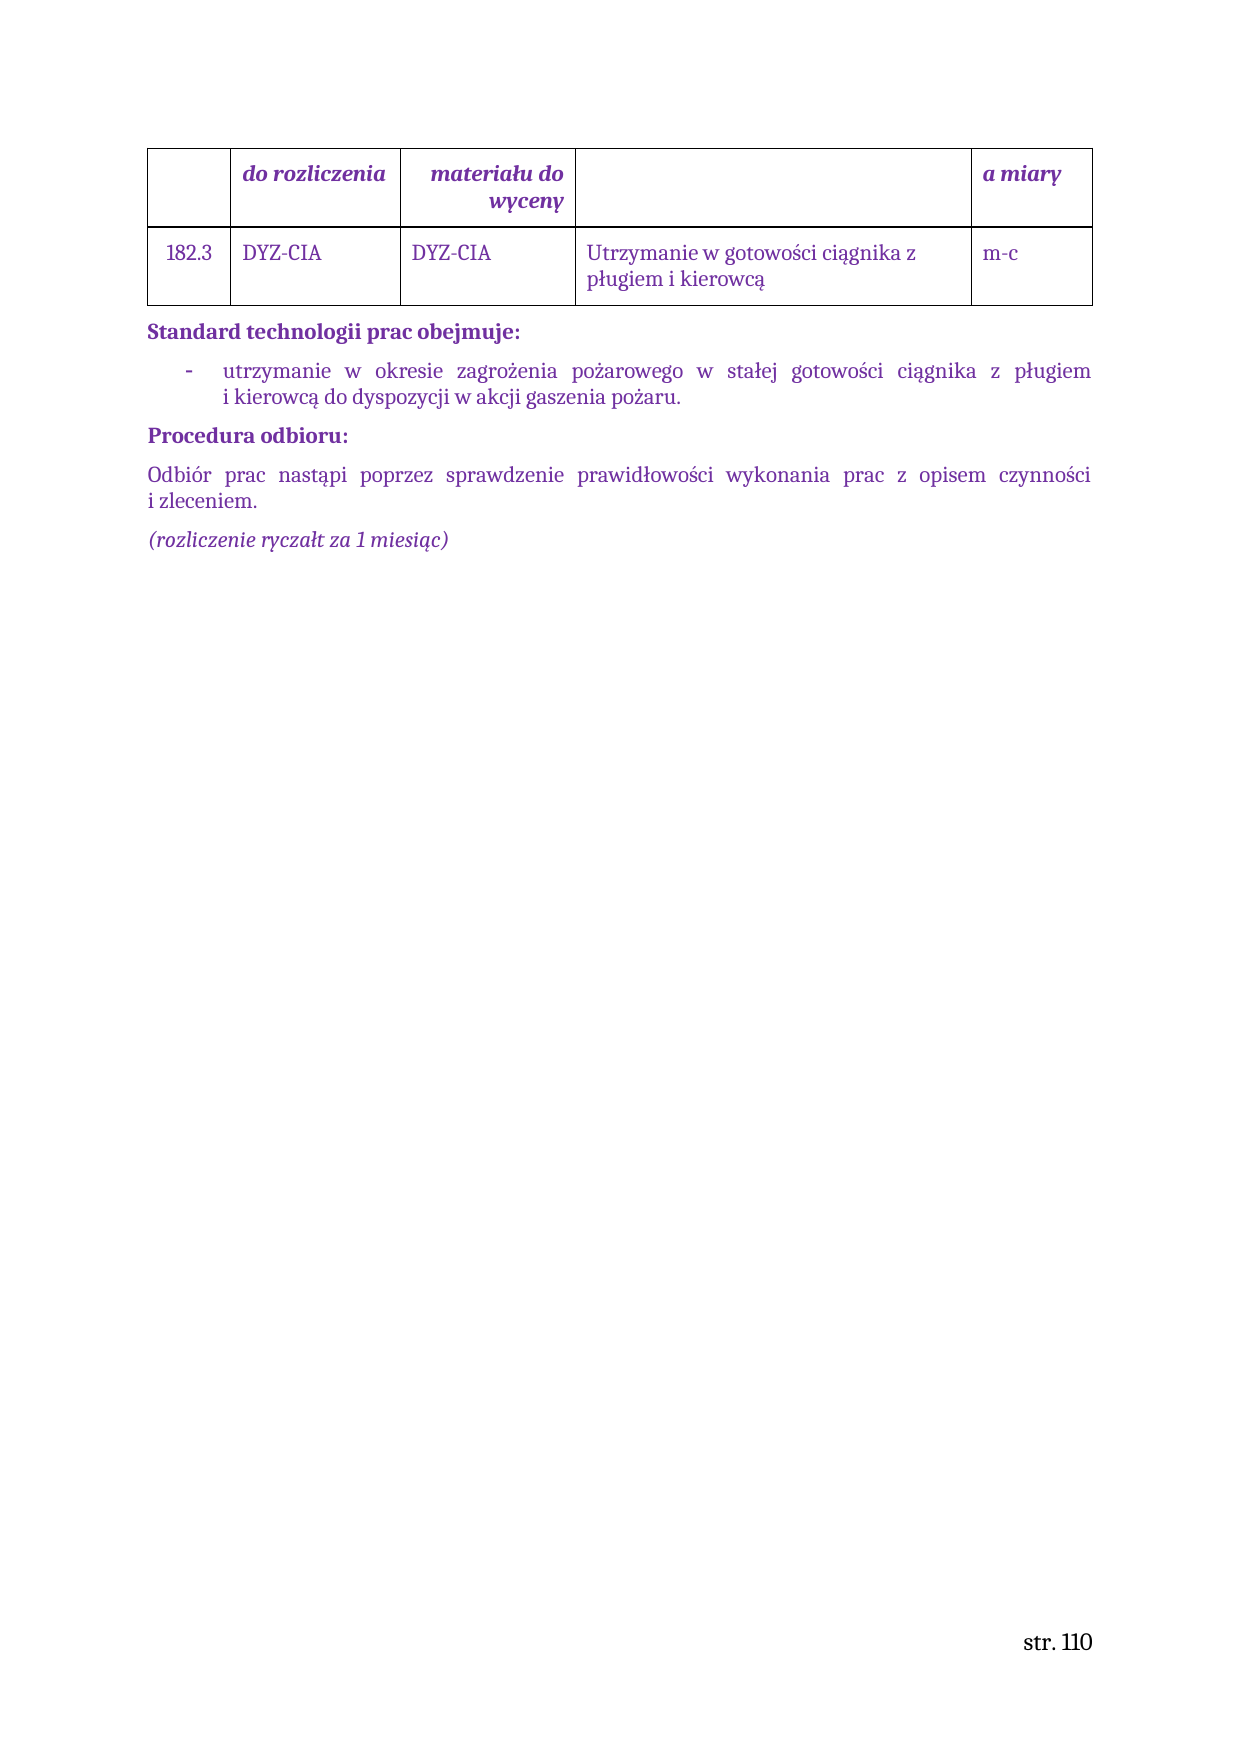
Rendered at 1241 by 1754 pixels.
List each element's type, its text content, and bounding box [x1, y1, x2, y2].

text Odbiór prac nastąpi poprzez sprawdzenie prawidłowości wykonania prac z opisem czynności i zleceniem. [148, 462, 1093, 514]
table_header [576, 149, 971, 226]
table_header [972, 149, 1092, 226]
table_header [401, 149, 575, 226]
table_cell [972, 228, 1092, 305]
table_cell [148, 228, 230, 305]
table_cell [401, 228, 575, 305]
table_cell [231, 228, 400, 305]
text (rozliczenie ryczałt za 1 miesiąc) [148, 527, 1093, 553]
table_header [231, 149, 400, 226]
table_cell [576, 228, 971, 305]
text Standard technologii prac obejmuje: [148, 319, 1093, 345]
text Procedura odbioru: [148, 423, 1093, 449]
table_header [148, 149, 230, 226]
list utrzymanie w okresie zagrożenia pożarowego w stałej gotowości ciągnika z pługiem i kierowcą do dyspozycji w akcji gaszenia pożaru. [185, 357, 1093, 410]
